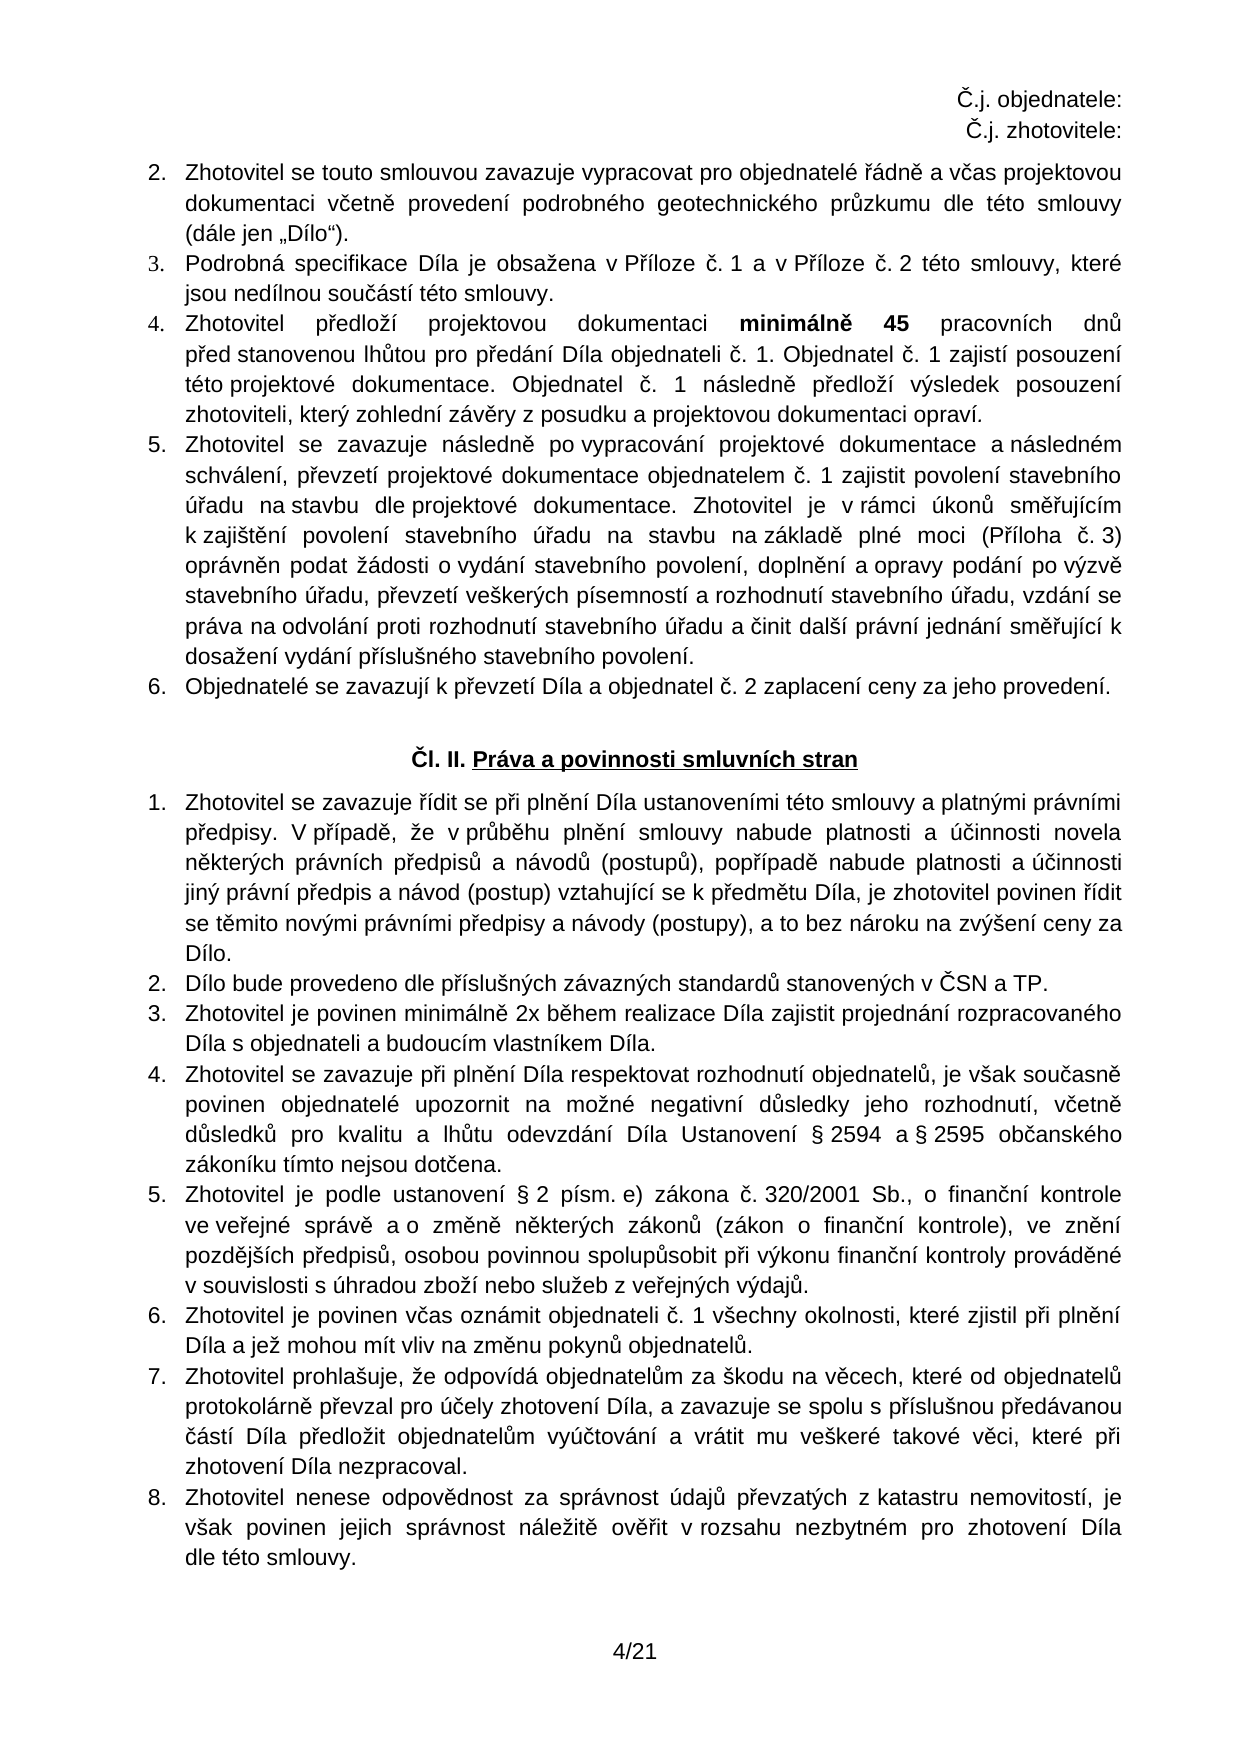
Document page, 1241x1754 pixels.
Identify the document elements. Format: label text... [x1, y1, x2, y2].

list Zhotovitel je povinen minimálně 2x během realizace Díla zajistit projednání rozpracovaného Díla s objednateli a budoucím vlastníkem Díla. [148, 1000, 1122, 1057]
list Zhotovitel prohlašuje, že odpovídá objednatelům za škodu na věcech, které od objednatelů protokolárně převzal pro účely zhotovení Díla, a zavazuje se spolu s příslušnou předávanou částí Díla předložit objednatelům vyúčtování a vrátit mu veškeré takové věci, které při zhotovení Díla nezpracoval. [148, 1363, 1122, 1479]
list Zhotovitel je povinen včas oznámit objednateli č. 1 všechny okolnosti, které zjistil při plnění Díla a jež mohou mít vliv na změnu pokynů objednatelů. [148, 1302, 1122, 1359]
list Zhotovitel předloží projektovou dokumentaci minimálně 45 pracovních dnů před stanovenou lhůtou pro předání Díla objednateli č. 1. Objednatel č. 1 zajistí posouzení této projektové dokumentace. Objednatel č. 1 následně předloží výsledek posouzení zhotoviteli, který zohlední závěry z posudku a projektovou dokumentaci opraví. [148, 310, 1122, 427]
text Práva a povinnosti smluvních stran [148, 746, 1122, 772]
list Zhotovitel se zavazuje řídit se při plnění Díla ustanoveními této smlouvy a platnými právními předpisy. V případě, že v průběhu plnění smlouvy nabude platnosti a účinnosti novela některých právních předpisů a návodů (postupů), popřípadě nabude platnosti a účinnosti jiný právní předpis a návod (postup) vztahující se k předmětu Díla, je zhotovitel povinen řídit se těmito novými právními předpisy a návody (postupy), a to bez nároku na zvýšení ceny za Dílo. [148, 789, 1122, 966]
list Objednatelé se zavazují k převzetí Díla a objednatel č. 2 zaplacení ceny za jeho provedení. [148, 673, 1122, 699]
list Zhotovitel se zavazuje následně po vypracování projektové dokumentace a následném schválení, převzetí projektové dokumentace objednatelem č. 1 zajistit povolení stavebního úřadu na stavbu dle projektové dokumentace. Zhotovitel je v rámci úkonů směřujícím k zajištění povolení stavebního úřadu na stavbu na základě plné moci (Příloha č. 3) oprávněn podat žádosti o vydání stavebního povolení, doplnění a opravy podání po výzvě stavebního úřadu, převzetí veškerých písemností a rozhodnutí stavebního úřadu, vzdání se práva na odvolání proti rozhodnutí stavebního úřadu a činit další právní jednání směřující k dosažení vydání příslušného stavebního povolení. [148, 431, 1122, 669]
list Podrobná specifikace Díla je obsažena v Příloze č. 1 a v Příloze č. 2 této smlouvy, které jsou nedílnou součástí této smlouvy. [148, 250, 1122, 307]
list Zhotovitel je podle ustanovení § 2 písm. e) zákona č. 320/2001 Sb., o finanční kontrole ve veřejné správě a o změně některých zákonů (zákon o finanční kontrole), ve znění pozdějších předpisů, osobou povinnou spolupůsobit při výkonu finanční kontroly prováděné v souvislosti s úhradou zboží nebo služeb z veřejných výdajů. [148, 1181, 1122, 1298]
list Zhotovitel nenese odpovědnost za správnost údajů převzatých z katastru nemovitostí, je však povinen jejich správnost náležitě ověřit v rozsahu nezbytném pro zhotovení Díla dle této smlouvy. [148, 1483, 1122, 1570]
list Dílo bude provedeno dle příslušných závazných standardů stanovených v ČSN a TP. [148, 970, 1122, 996]
list Zhotovitel se touto smlouvou zavazuje vypracovat pro objednatelé řádně a včas projektovou dokumentaci včetně provedení podrobného geotechnického průzkumu dle této smlouvy (dále jen „Dílo“). [148, 159, 1122, 246]
list Zhotovitel se zavazuje při plnění Díla respektovat rozhodnutí objednatelů, je však současně povinen objednatelé upozornit na možné negativní důsledky jeho rozhodnutí, včetně důsledků pro kvalitu a lhůtu odevzdání Díla Ustanovení § 2594 a § 2595 občanského zákoníku tímto nejsou dotčena. [148, 1061, 1122, 1177]
